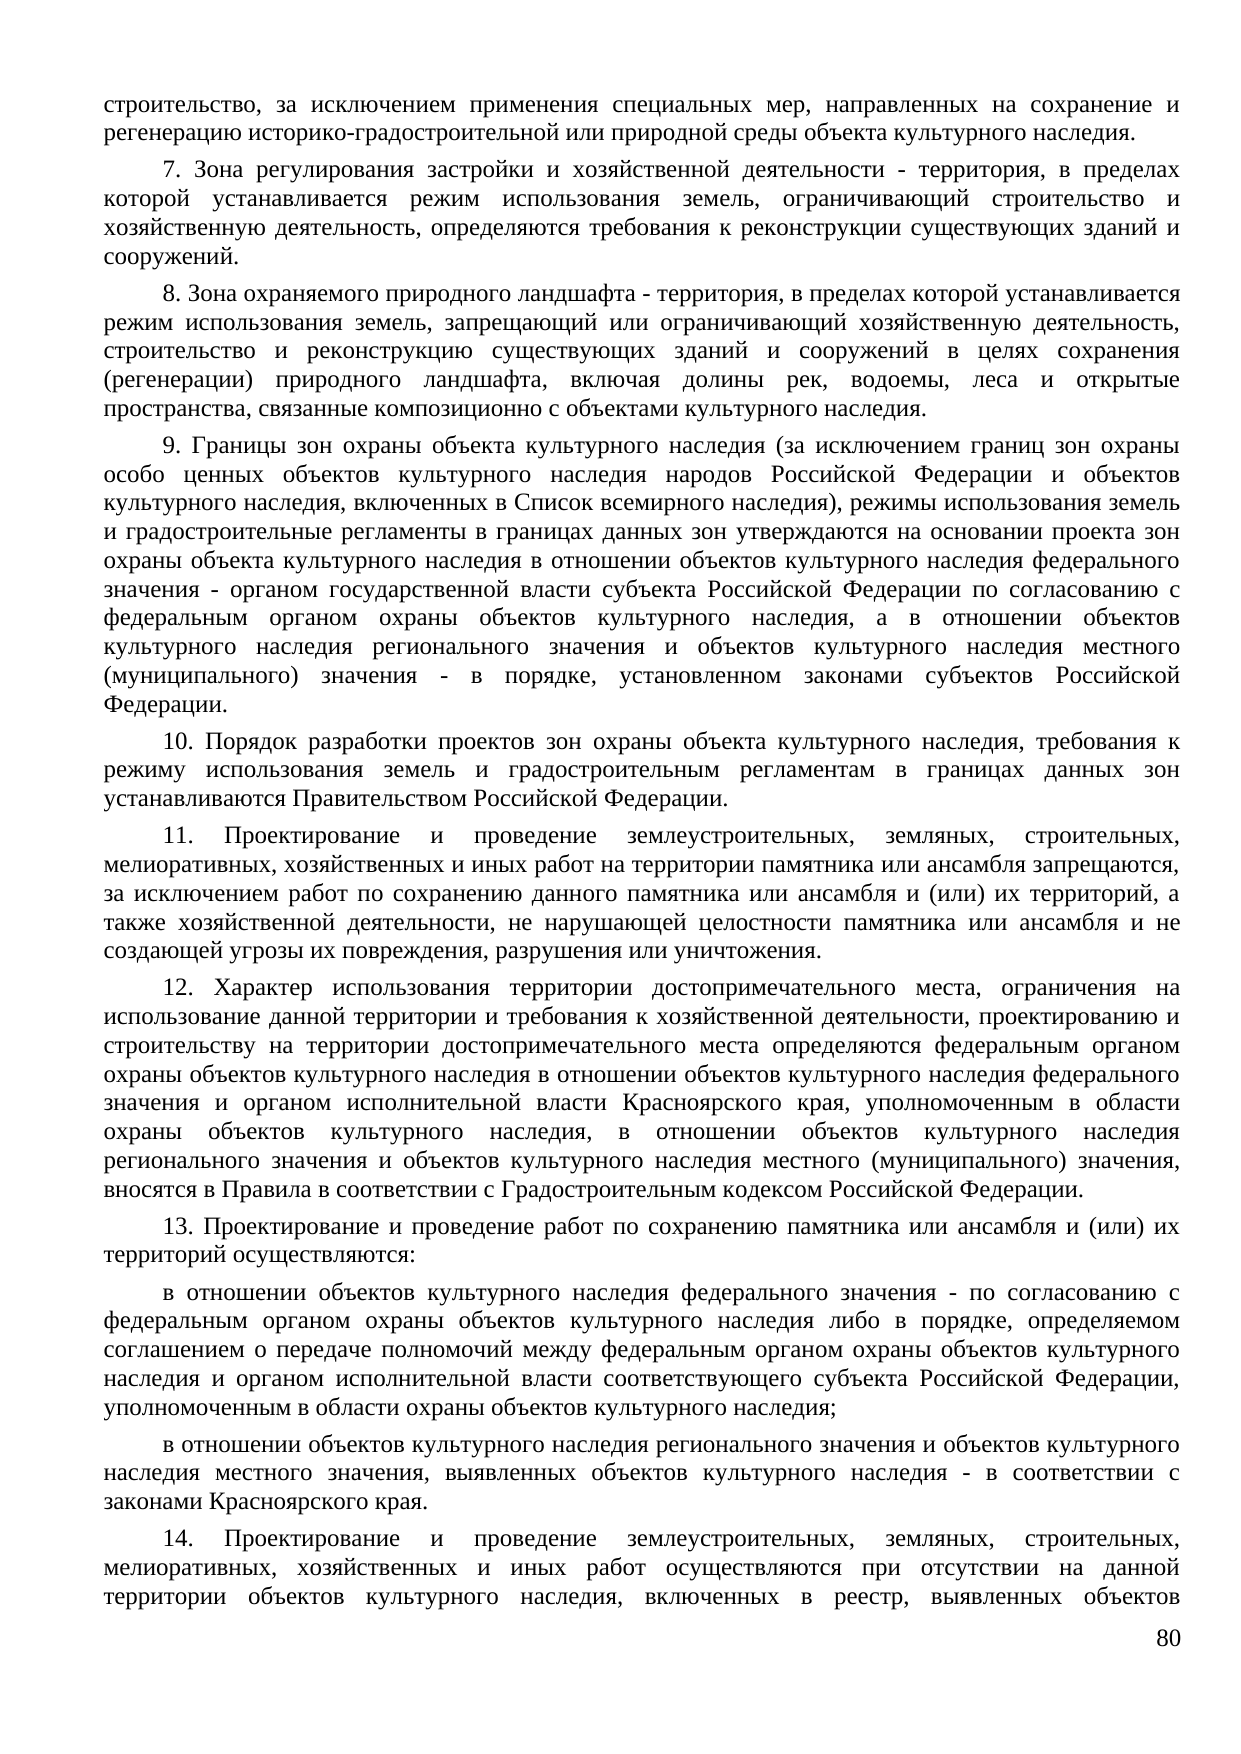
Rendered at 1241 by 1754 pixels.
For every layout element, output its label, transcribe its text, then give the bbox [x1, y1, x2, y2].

text в отношении объектов культурного наследия федерального значения - по согласованию с федеральным органом охраны объектов культурного наследия либо в порядке, определяемом соглашением о передаче полномочий между федеральным органом охраны объектов культурного наследия и органом исполнительной власти соответствующего субъекта Российской Федерации, уполномоченным в области охраны объектов культурного наследия; [103, 1277, 1181, 1420]
text 7. Зона регулирования застройки и хозяйственной деятельности - территория, в пределах которой устанавливается режим использования земель, ограничивающий строительство и хозяйственную деятельность, определяются требования к реконструкции существующих зданий и сооружений. [103, 154, 1181, 269]
text в отношении объектов культурного наследия регионального значения и объектов культурного наследия местного значения, выявленных объектов культурного наследия - в соответствии с законами Красноярского края. [103, 1429, 1181, 1515]
text 11. Проектирование и проведение землеустроительных, земляных, строительных, мелиоративных, хозяйственных и иных работ на территории памятника или ансамбля запрещаются, за исключением работ по сохранению данного памятника или ансамбля и (или) их территорий, а также хозяйственной деятельности, не нарушающей целостности памятника или ансамбля и не создающей угрозы их повреждения, разрушения или уничтожения. [103, 820, 1181, 964]
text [103, 1523, 1181, 1609]
text 13. Проектирование и проведение работ по сохранению памятника или ансамбля и (или) их территорий осуществляются: [103, 1211, 1181, 1268]
text 9. Границы зон охраны объекта культурного наследия (за исключением границ зон охраны особо ценных объектов культурного наследия народов Российской Федерации и объектов культурного наследия, включенных в Список всемирного наследия), режимы использования земель и градостроительные регламенты в границах данных зон утверждаются на основании проекта зон охраны объекта культурного наследия в отношении объектов культурного наследия федерального значения - органом государственной власти субъекта Российской Федерации по согласованию с федеральным органом охраны объектов культурного наследия, а в отношении объектов культурного наследия регионального значения и объектов культурного наследия местного (муниципального) значения - в порядке, установленном законами субъектов Российской Федерации. [103, 430, 1181, 717]
text 8. Зона охраняемого природного ландшафта - территория, в пределах которой устанавливается режим использования земель, запрещающий или ограничивающий хозяйственную деятельность, строительство и реконструкцию существующих зданий и сооружений в целях сохранения (регенерации) природного ландшафта, включая долины рек, водоемы, леса и открытые пространства, связанные композиционно с объектами культурного наследия. [103, 278, 1181, 422]
text 12. Характер использования территории достопримечательного места, ограничения на использование данной территории и требования к хозяйственной деятельности, проектированию и строительству на территории достопримечательного места определяются федеральным органом охраны объектов культурного наследия в отношении объектов культурного наследия федерального значения и органом исполнительной власти Красноярского края, уполномоченным в области охраны объектов культурного наследия, в отношении объектов культурного наследия регионального значения и объектов культурного наследия местного (муниципального) значения, вносятся в Правила в соответствии с Градостроительным кодексом Российской Федерации. [103, 972, 1181, 1202]
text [103, 89, 1181, 146]
text 10. Порядок разработки проектов зон охраны объекта культурного наследия, требования к режиму использования земель и градостроительным регламентам в границах данных зон устанавливаются Правительством Российской Федерации. [103, 726, 1181, 812]
